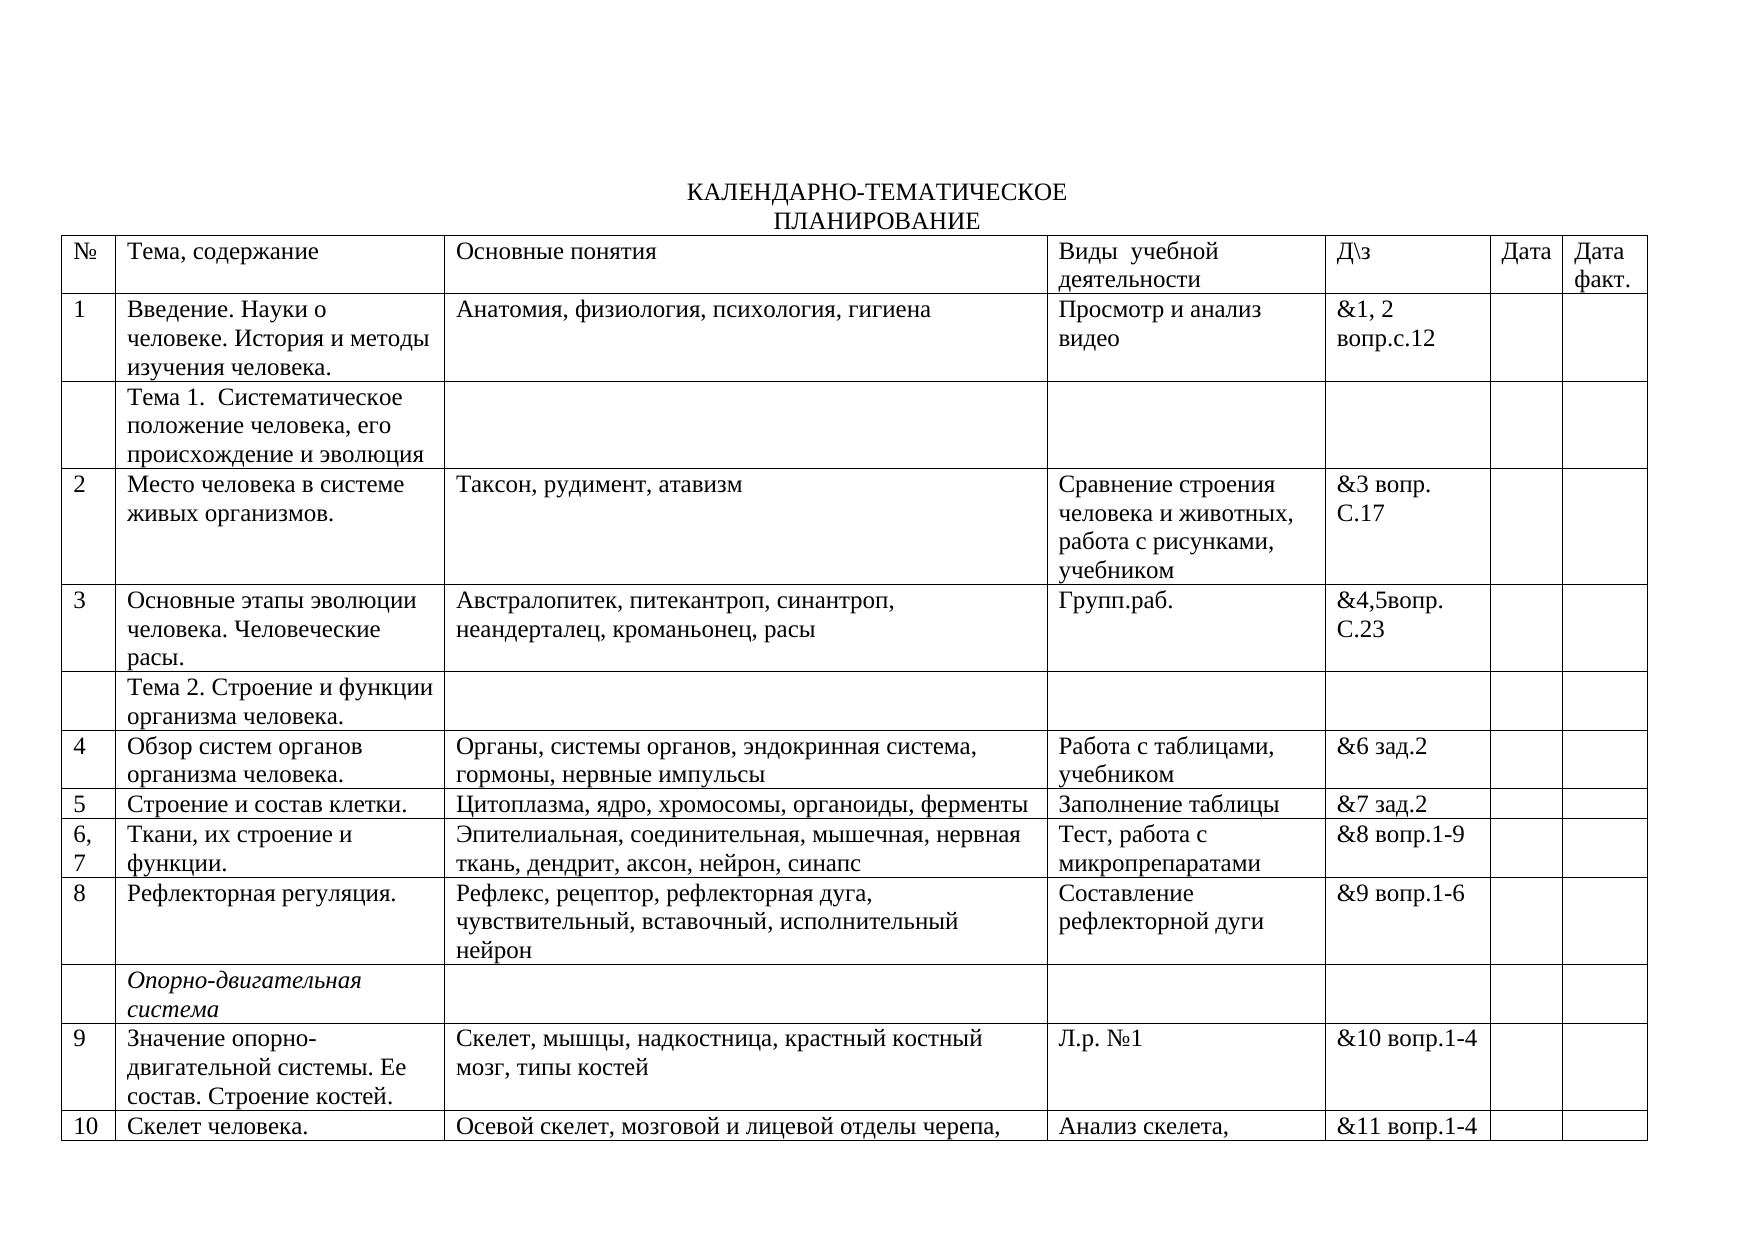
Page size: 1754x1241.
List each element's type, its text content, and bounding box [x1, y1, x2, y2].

table_cell Эпителиальная, соединительная, мышечная, нервная ткань, дендрит, аксон, нейрон, синапс [445, 819, 1047, 877]
table_cell Значение опорно-двигательной системы. Ее состав. Строение костей. [116, 1024, 444, 1110]
table_header Виды учебной деятельности [1048, 236, 1325, 293]
table_cell [62, 672, 115, 730]
table_cell Тема 2. Строение и функции организма человека. [116, 672, 444, 730]
table_cell &10 вопр.1-4 [1326, 1024, 1490, 1110]
table_header Дата [1491, 236, 1562, 293]
table_cell [1491, 878, 1562, 964]
table_header Дата факт. [1563, 236, 1647, 293]
table_cell [1326, 672, 1490, 730]
table_cell [1048, 965, 1325, 1022]
table_cell Место человека в системе живых организмов. [116, 469, 444, 584]
table_cell [445, 965, 1047, 1022]
table_cell [1491, 469, 1562, 584]
table_cell Органы, системы органов, эндокринная система, гормоны, нервные импульсы [445, 731, 1047, 788]
table_cell 1 [62, 294, 115, 381]
table_cell [1491, 382, 1562, 468]
table_header Основные понятия [445, 236, 1047, 293]
table_cell [1491, 585, 1562, 671]
table_cell [62, 382, 115, 468]
table_cell [445, 382, 1047, 468]
table_cell Тест, работа с микропрепаратами [1048, 819, 1325, 877]
table_cell [1048, 382, 1325, 468]
table_cell &6 зад.2 [1326, 731, 1490, 788]
table_cell [445, 672, 1047, 730]
table_cell &7 зад.2 [1326, 789, 1490, 818]
table_cell [1563, 294, 1647, 381]
table_cell [1491, 965, 1562, 1022]
table_header № [62, 236, 115, 293]
table_cell [1491, 731, 1562, 788]
table_cell Скелет, мышцы, надкостница, крастный костный мозг, типы костей [445, 1024, 1047, 1110]
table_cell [445, 1111, 1047, 1139]
table_cell Рефлекс, рецептор, рефлекторная дуга, чувствительный, вставочный, исполнительный нейрон [445, 878, 1047, 964]
table_cell [62, 965, 115, 1022]
table_cell [1563, 789, 1647, 818]
table_cell 4 [62, 731, 115, 788]
table_cell Австралопитек, питекантроп, синантроп, неандерталец, кроманьонец, расы [445, 585, 1047, 671]
table_cell [1491, 1111, 1562, 1139]
table_cell Цитоплазма, ядро, хромосомы, органоиды, ферменты [445, 789, 1047, 818]
table_cell Составление рефлекторной дуги [1048, 878, 1325, 964]
table_cell [1491, 789, 1562, 818]
table_cell [1048, 672, 1325, 730]
table_cell 6,7 [62, 819, 115, 877]
table_cell &11 вопр.1-4 [1326, 1111, 1490, 1139]
table_cell 3 [62, 585, 115, 671]
table_cell Введение. Науки о человеке. История и методы изучения человека. [116, 294, 444, 381]
table_cell Опорно-двигательная система [116, 965, 444, 1022]
table_cell 5 [62, 789, 115, 818]
table_cell Работа с таблицами, учебником [1048, 731, 1325, 788]
table_cell [1563, 819, 1647, 877]
table_header Тема, содержание [116, 236, 444, 293]
table_cell [1563, 965, 1647, 1022]
table_cell &9 вопр.1-6 [1326, 878, 1490, 964]
table_cell &8 вопр.1-9 [1326, 819, 1490, 877]
table_cell Основные этапы эволюции человека. Человеческие расы. [116, 585, 444, 671]
table_cell Тема 1. Систематическое положение человека, его происхождение и эволюция [116, 382, 444, 468]
table_cell [1563, 878, 1647, 964]
table_cell Обзор систем органов организма человека. [116, 731, 444, 788]
text КАЛЕНДАРНО-ТЕМАТИЧЕСКОЕ [118, 177, 1636, 206]
table_cell [1491, 294, 1562, 381]
table_cell [1563, 469, 1647, 584]
table_cell 10 [62, 1111, 115, 1139]
table_cell [1491, 672, 1562, 730]
table_cell Строение и состав клетки. [116, 789, 444, 818]
table_cell [1326, 382, 1490, 468]
table_cell Анатомия, физиология, психология, гигиена [445, 294, 1047, 381]
table_cell 9 [62, 1024, 115, 1110]
table_cell Ткани, их строение и функции. [116, 819, 444, 877]
table_cell Л.р. №1 [1048, 1024, 1325, 1110]
table_header Д\з [1326, 236, 1490, 293]
table_cell Рефлекторная регуляция. [116, 878, 444, 964]
table_cell Таксон, рудимент, атавизм [445, 469, 1047, 584]
table_cell [1563, 1024, 1647, 1110]
table_cell [1563, 585, 1647, 671]
table_cell [1326, 965, 1490, 1022]
table_cell 8 [62, 878, 115, 964]
text ПЛАНИРОВАНИЕ [118, 206, 1636, 235]
table_cell Заполнение таблицы [1048, 789, 1325, 818]
table_cell [1563, 731, 1647, 788]
table_cell [1563, 382, 1647, 468]
table_cell &4,5вопр. С.23 [1326, 585, 1490, 671]
table_cell [1563, 672, 1647, 730]
table_cell Просмотр и анализ видео [1048, 294, 1325, 381]
table_cell &1, 2 вопр.с.12 [1326, 294, 1490, 381]
table_cell Сравнение строения человека и животных, работа с рисунками, учебником [1048, 469, 1325, 584]
table_cell Скелет человека. [116, 1111, 444, 1139]
table_cell 2 [62, 469, 115, 584]
table_cell [1491, 819, 1562, 877]
table_cell [1563, 1111, 1647, 1139]
table_cell [1491, 1024, 1562, 1110]
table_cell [1048, 1111, 1325, 1139]
table_cell Групп.раб. [1048, 585, 1325, 671]
table_cell &3 вопр. С.17 [1326, 469, 1490, 584]
